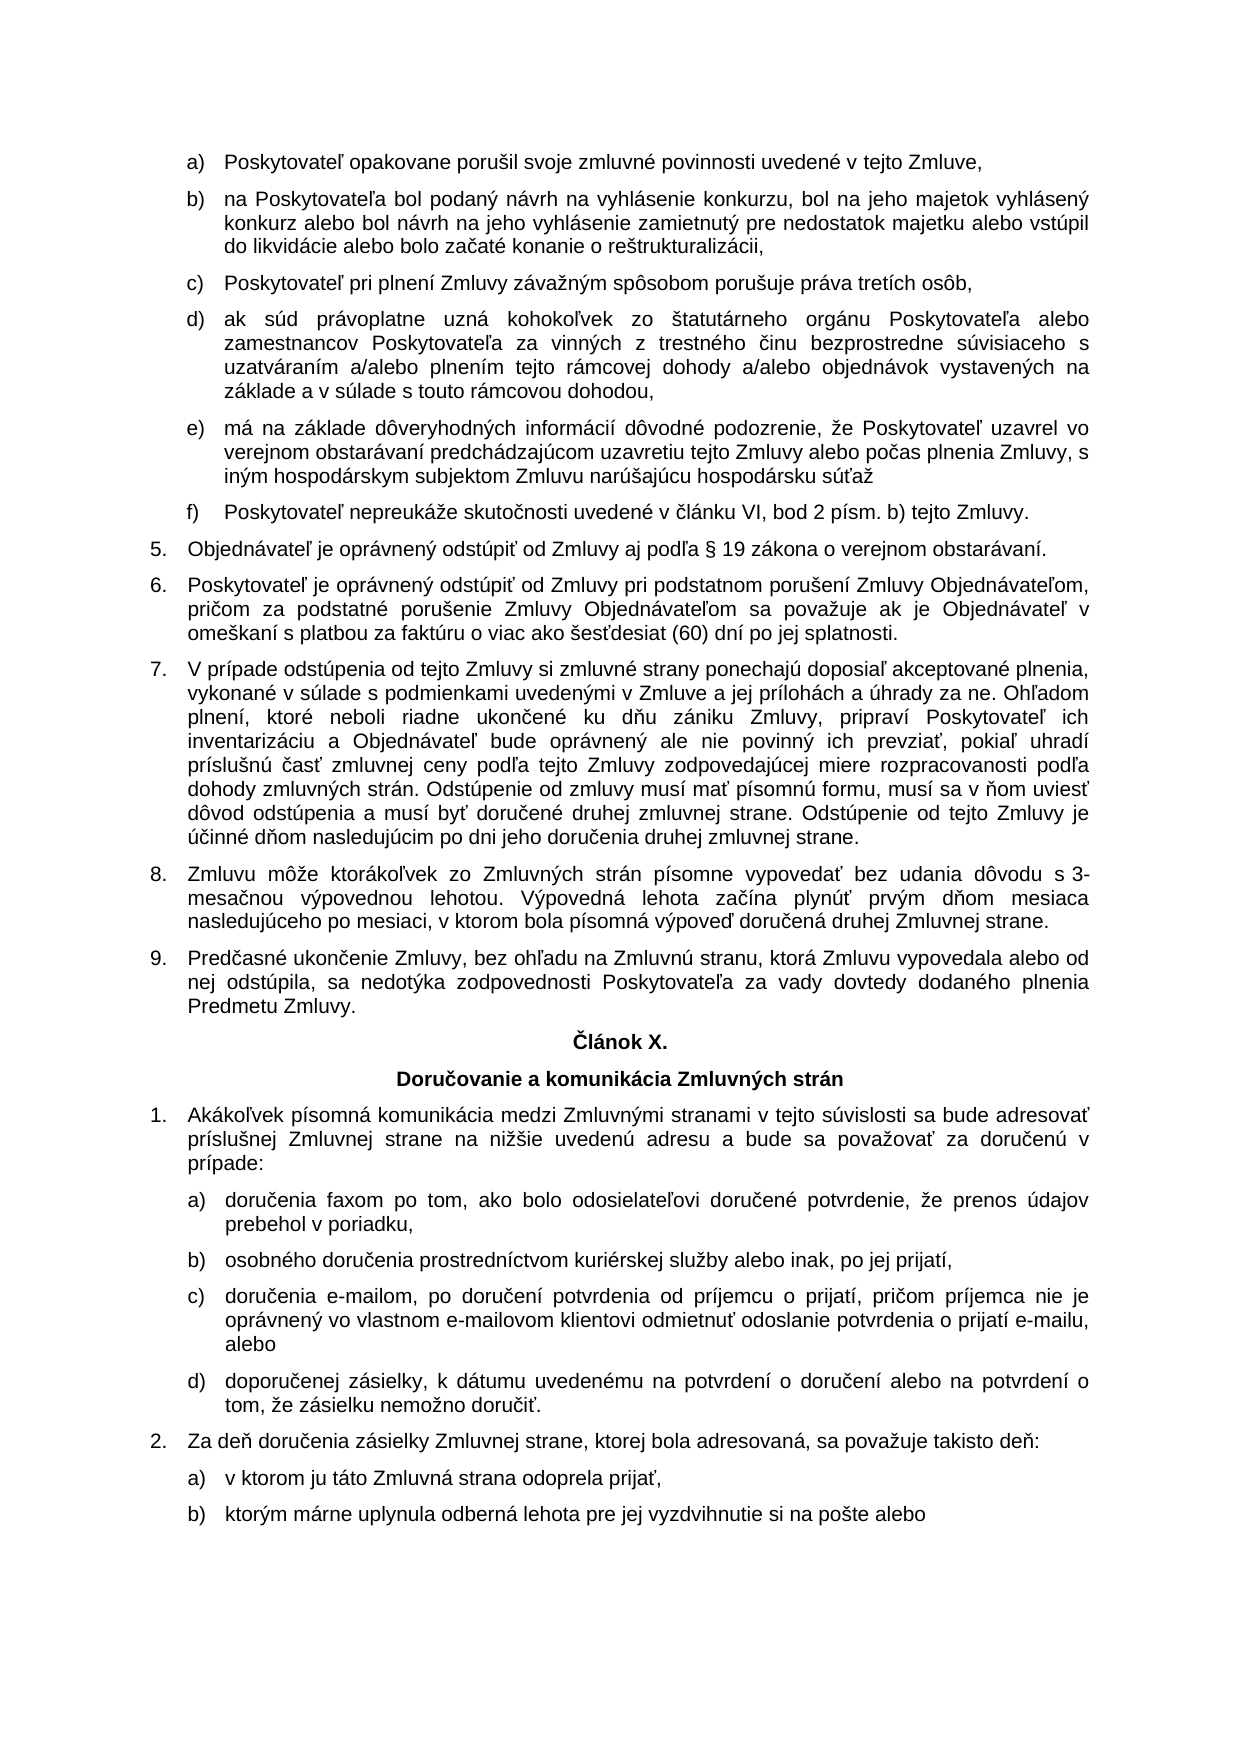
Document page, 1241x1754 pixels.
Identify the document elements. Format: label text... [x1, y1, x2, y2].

list Akákoľvek písomná komunikácia medzi Zmluvnými stranami v tejto súvislosti sa bude adresovať príslušnej Zmluvnej strane na nižšie uvedenú adresu a bude sa považovať za doručenú v prípade: [150, 1103, 1090, 1175]
list Zmluvu môže ktorákoľvek zo Zmluvných strán písomne vypovedať bez udania dôvodu s 3- mesačnou výpovednou lehotou. Výpovedná lehota začína plynúť prvým dňom mesiaca nasledujúceho po mesiaci, v ktorom bola písomná výpoveď doručená druhej Zmluvnej strane. [150, 861, 1090, 933]
list Poskytovateľ pri plnení Zmluvy závažným spôsobom porušuje práva tretích osôb, [186, 271, 1090, 295]
list Za deň doručenia zásielky Zmluvnej strane, ktorej bola adresovaná, sa považuje takisto deň: [150, 1429, 1090, 1453]
list doporučenej zásielky, k dátumu uvedenému na potvrdení o doručení alebo na potvrdení o tom, že zásielku nemožno doručiť. [187, 1369, 1090, 1417]
text Doručovanie a komunikácia Zmluvných strán [150, 1067, 1090, 1091]
list doručenia e-mailom, po doručení potvrdenia od príjemcu o prijatí, pričom príjemca nie je oprávnený vo vlastnom e-mailovom klientovi odmietnuť odoslanie potvrdenia o prijatí e-mailu, alebo [187, 1284, 1090, 1356]
list ak súd právoplatne uzná kohokoľvek zo štatutárneho orgánu Poskytovateľa alebo zamestnancov Poskytovateľa za vinných z trestného činu bezprostredne súvisiaceho s uzatváraním a/alebo plnením tejto rámcovej dohody a/alebo objednávok vystavených na základe a v súlade s touto rámcovou dohodou, [186, 307, 1090, 403]
list ktorým márne uplynula odberná lehota pre jej vyzdvihnutie si na pošte alebo [187, 1502, 1090, 1526]
text Článok X. [150, 1030, 1090, 1054]
list Poskytovateľ nepreukáže skutočnosti uvedené v článku VI, bod 2 písm. b) tejto Zmluvy. [186, 500, 1090, 524]
list doručenia faxom po tom, ako bolo odosielateľovi doručené potvrdenie, že prenos údajov prebehol v poriadku, [187, 1187, 1090, 1235]
list v ktorom ju táto Zmluvná strana odoprela prijať, [187, 1466, 1090, 1489]
list má na základe dôveryhodných informácií dôvodné podozrenie, že Poskytovateľ uzavrel vo verejnom obstarávaní predchádzajúcom uzavretiu tejto Zmluvy alebo počas plnenia Zmluvy, s iným hospodárskym subjektom Zmluvu narúšajúcu hospodársku súťaž [186, 416, 1090, 487]
list osobného doručenia prostredníctvom kuriérskej služby alebo inak, po jej prijatí, [187, 1248, 1090, 1272]
list Objednávateľ je oprávnený odstúpiť od Zmluvy aj podľa § 19 zákona o verejnom obstarávaní. [150, 536, 1090, 560]
list na Poskytovateľa bol podaný návrh na vyhlásenie konkurzu, bol na jeho majetok vyhlásený konkurz alebo bol návrh na jeho vyhlásenie zamietnutý pre nedostatok majetku alebo vstúpil do likvidácie alebo bolo začaté konanie o reštrukturalizácii, [186, 186, 1090, 258]
list V prípade odstúpenia od tejto Zmluvy si zmluvné strany ponechajú doposiaľ akceptované plnenia, vykonané v súlade s podmienkami uvedenými v Zmluve a jej prílohách a úhrady za ne. Ohľadom plnení, ktoré neboli riadne ukončené ku dňu zániku Zmluvy, pripraví Poskytovateľ ich inventarizáciu a Objednávateľ bude oprávnený ale nie povinný ich prevziať, pokiaľ uhradí príslušnú časť zmluvnej ceny podľa tejto Zmluvy zodpovedajúcej miere rozpracovanosti podľa dohody zmluvných strán. Odstúpenie od zmluvy musí mať písomnú formu, musí sa v ňom uviesť dôvod odstúpenia a musí byť doručené druhej zmluvnej strane. Odstúpenie od tejto Zmluvy je účinné dňom nasledujúcim po dni jeho doručenia druhej zmluvnej strane. [150, 657, 1090, 849]
list Predčasné ukončenie Zmluvy, bez ohľadu na Zmluvnú stranu, ktorá Zmluvu vypovedala alebo od nej odstúpila, sa nedotýka zodpovednosti Poskytovateľa za vady dovtedy dodaného plnenia Predmetu Zmluvy. [150, 946, 1090, 1018]
list Poskytovateľ opakovane porušil svoje zmluvné povinnosti uvedené v tejto Zmluve, [186, 150, 1090, 174]
list Poskytovateľ je oprávnený odstúpiť od Zmluvy pri podstatnom porušení Zmluvy Objednávateľom, pričom za podstatné porušenie Zmluvy Objednávateľom sa považuje ak je Objednávateľ v omeškaní s platbou za faktúru o viac ako šesťdesiat (60) dní po jej splatnosti. [150, 573, 1090, 645]
